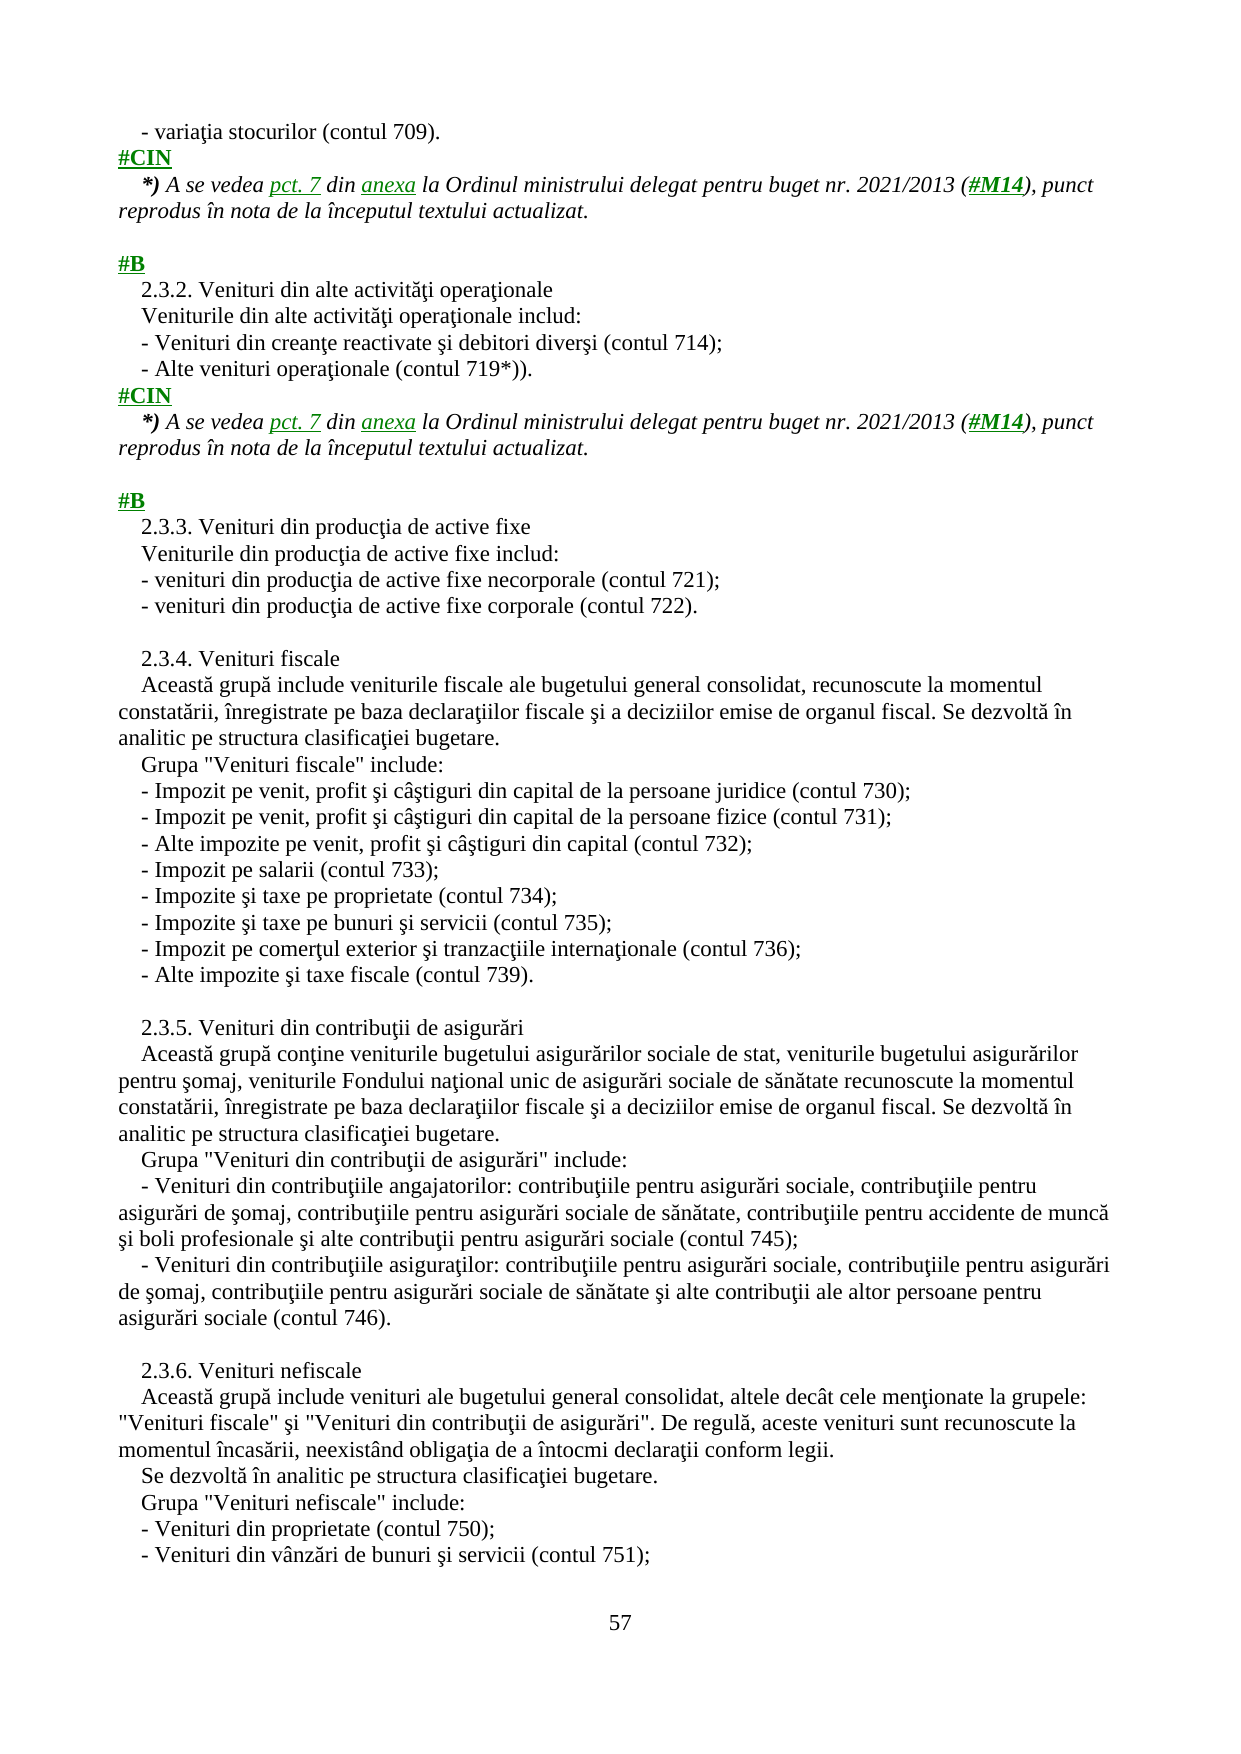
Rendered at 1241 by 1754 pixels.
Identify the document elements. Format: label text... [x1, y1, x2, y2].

text Această grupă include venituri ale bugetului general consolidat, altele decât cele menţionate la grupele: "Venituri fiscale" şi "Venituri din contribuţii de asigurări". De regulă, aceste venituri sunt recunoscute la momentul încasării, neexistând obligaţia de a întocmi declaraţii conform legii. [118, 1383, 1122, 1462]
text - Alte impozite şi taxe fiscale (contul 739). [118, 961, 1122, 988]
text *) A se vedea pct. 7 din anexa la Ordinul ministrului delegat pentru buget nr. 2021/2013 (#M14), punct reprodus în nota de la începutul textului actualizat. [118, 171, 1122, 223]
text *) A se vedea pct. 7 din anexa la Ordinul ministrului delegat pentru buget nr. 2021/2013 (#M14), punct reprodus în nota de la începutul textului actualizat. [118, 408, 1122, 461]
text - Venituri din creanţe reactivate şi debitori diverşi (contul 714); [118, 329, 1122, 355]
text - Venituri din contribuţiile asiguraţilor: contribuţiile pentru asigurări sociale, contribuţiile pentru asigurări de şomaj, contribuţiile pentru asigurări sociale de sănătate şi alte contribuţii ale altor persoane pentru asigurări sociale (contul 746). [118, 1251, 1122, 1330]
text #B [118, 487, 1122, 513]
text - Impozit pe venit, profit şi câştiguri din capital de la persoane fizice (contul 731); [118, 803, 1122, 830]
text 2.3.5. Venituri din contribuţii de asigurări [118, 1014, 1122, 1041]
text 2.3.4. Venituri fiscale [118, 645, 1122, 672]
text 2.3.2. Venituri din alte activităţi operaţionale [118, 276, 1122, 303]
text Această grupă include veniturile fiscale ale bugetului general consolidat, recunoscute la momentul constatării, înregistrate pe baza declaraţiilor fiscale şi a deciziilor emise de organul fiscal. Se dezvoltă în analitic pe structura clasificaţiei bugetare. [118, 672, 1122, 751]
text #CIN [118, 144, 1122, 171]
text - Venituri din proprietate (contul 750); [118, 1515, 1122, 1541]
text #B [118, 250, 1122, 276]
text Veniturile din alte activităţi operaţionale includ: [118, 303, 1122, 329]
text - Alte impozite pe venit, profit şi câştiguri din capital (contul 732); [118, 830, 1122, 856]
text - Impozite şi taxe pe proprietate (contul 734); [118, 882, 1122, 909]
text Se dezvoltă în analitic pe structura clasificaţiei bugetare. [118, 1462, 1122, 1488]
text - venituri din producţia de active fixe corporale (contul 722). [118, 592, 1122, 619]
text Grupa "Venituri nefiscale" include: [118, 1488, 1122, 1515]
text - variaţia stocurilor (contul 709). [118, 118, 1122, 144]
text - Impozite şi taxe pe bunuri şi servicii (contul 735); [118, 909, 1122, 935]
text - Impozit pe salarii (contul 733); [118, 856, 1122, 882]
text - Venituri din contribuţiile angajatorilor: contribuţiile pentru asigurări sociale, contribuţiile pentru asigurări de şomaj, contribuţiile pentru asigurări sociale de sănătate, contribuţiile pentru accidente de muncă şi boli profesionale şi alte contribuţii pentru asigurări sociale (contul 745); [118, 1172, 1122, 1251]
text Grupa "Venituri din contribuţii de asigurări" include: [118, 1146, 1122, 1172]
text 2.3.6. Venituri nefiscale [118, 1357, 1122, 1383]
text - Alte venituri operaţionale (contul 719*)). [118, 355, 1122, 382]
text Veniturile din producţia de active fixe includ: [118, 540, 1122, 566]
text #CIN [118, 382, 1122, 408]
text - Impozit pe comerţul exterior şi tranzacţiile internaţionale (contul 736); [118, 935, 1122, 961]
text - Venituri din vânzări de bunuri şi servicii (contul 751); [118, 1541, 1122, 1568]
text 2.3.3. Venituri din producţia de active fixe [118, 513, 1122, 540]
text Această grupă conţine veniturile bugetului asigurărilor sociale de stat, veniturile bugetului asigurărilor pentru şomaj, veniturile Fondului naţional unic de asigurări sociale de sănătate recunoscute la momentul constatării, înregistrate pe baza declaraţiilor fiscale şi a deciziilor emise de organul fiscal. Se dezvoltă în analitic pe structura clasificaţiei bugetare. [118, 1041, 1122, 1146]
text - Impozit pe venit, profit şi câştiguri din capital de la persoane juridice (contul 730); [118, 777, 1122, 803]
text Grupa "Venituri fiscale" include: [118, 751, 1122, 777]
text - venituri din producţia de active fixe necorporale (contul 721); [118, 566, 1122, 592]
